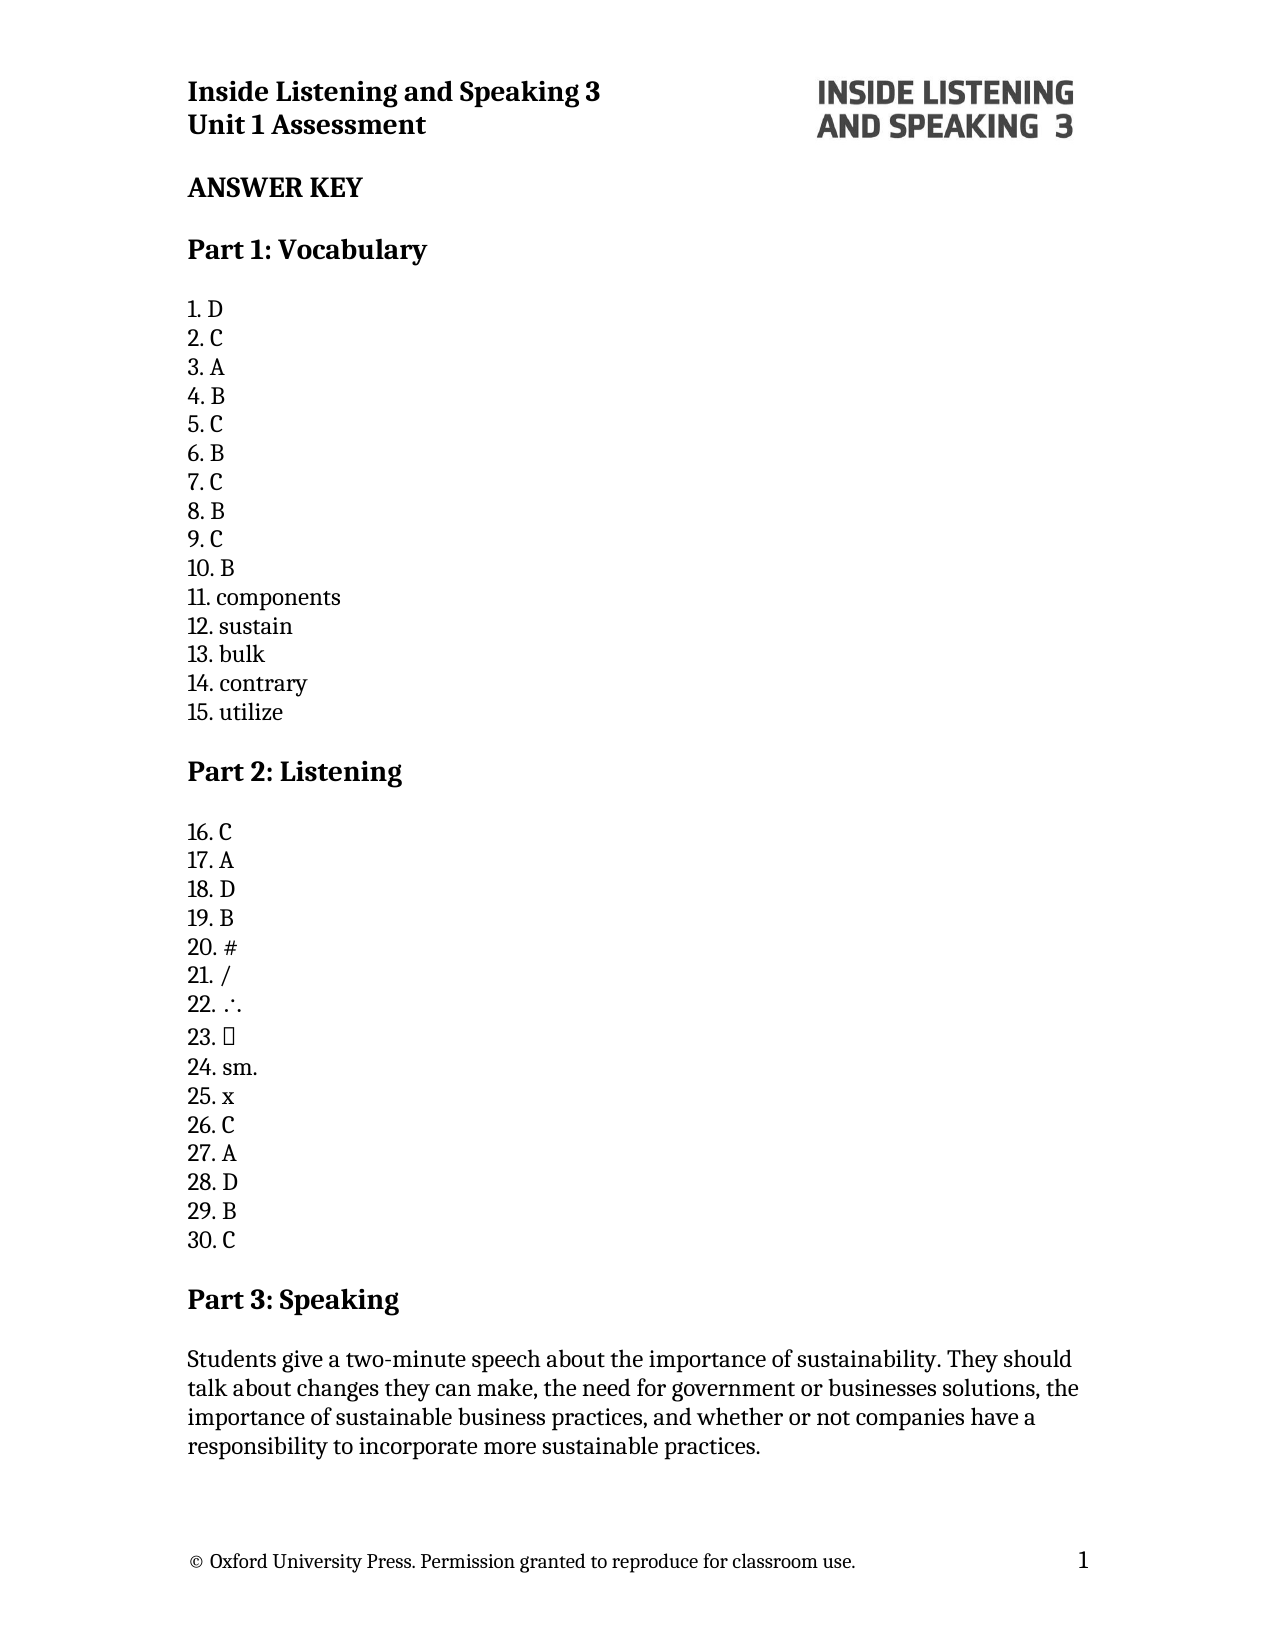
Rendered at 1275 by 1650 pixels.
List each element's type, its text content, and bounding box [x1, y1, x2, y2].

text Part 1: Vocabulary [187, 233, 1087, 267]
picture [806, 67, 1087, 150]
text Students give a two-minute speech about the importance of sustainability. They should talk about changes they can make, the need for government or businesses solutions, the importance of sustainable business practices, and whether or not companies have a responsibility to incorporate more sustainable practices. [187, 1345, 1087, 1460]
text 9. C [187, 525, 1087, 554]
text 12. sustain [187, 612, 1087, 640]
text 26. C [187, 1111, 1087, 1139]
text 15. utilize [187, 698, 1087, 727]
text 27. A [187, 1139, 1087, 1168]
text 6. B [187, 439, 1087, 468]
text 16. C [187, 818, 1087, 846]
text 1. D [187, 295, 1087, 324]
text Part 2: Listening [187, 755, 1087, 789]
text 17. A [187, 846, 1087, 875]
text 23.  [187, 1019, 1087, 1053]
text 2. C [187, 324, 1087, 353]
text 22. [187, 990, 1087, 1019]
text 28. D [187, 1168, 1087, 1197]
text 13. bulk [187, 640, 1087, 669]
text 4. B [187, 382, 1087, 410]
text 24. sm. [187, 1053, 1087, 1082]
text 8. B [187, 497, 1087, 525]
text 10. B [187, 554, 1087, 583]
text 30. C [187, 1226, 1087, 1254]
text 11. components [187, 583, 1087, 612]
text 29. B [187, 1197, 1087, 1226]
text 3. A [187, 353, 1087, 382]
text 20. # [187, 933, 1087, 961]
text 5. C [187, 410, 1087, 439]
text ANSWER KEY [187, 171, 1087, 204]
text 25. x [187, 1082, 1087, 1111]
text 14. contrary [187, 669, 1087, 698]
text 21. / [187, 961, 1087, 990]
text Part 3: Speaking [187, 1283, 1087, 1317]
text 19. B [187, 904, 1087, 933]
text 18. D [187, 875, 1087, 904]
text 7. C [187, 468, 1087, 497]
